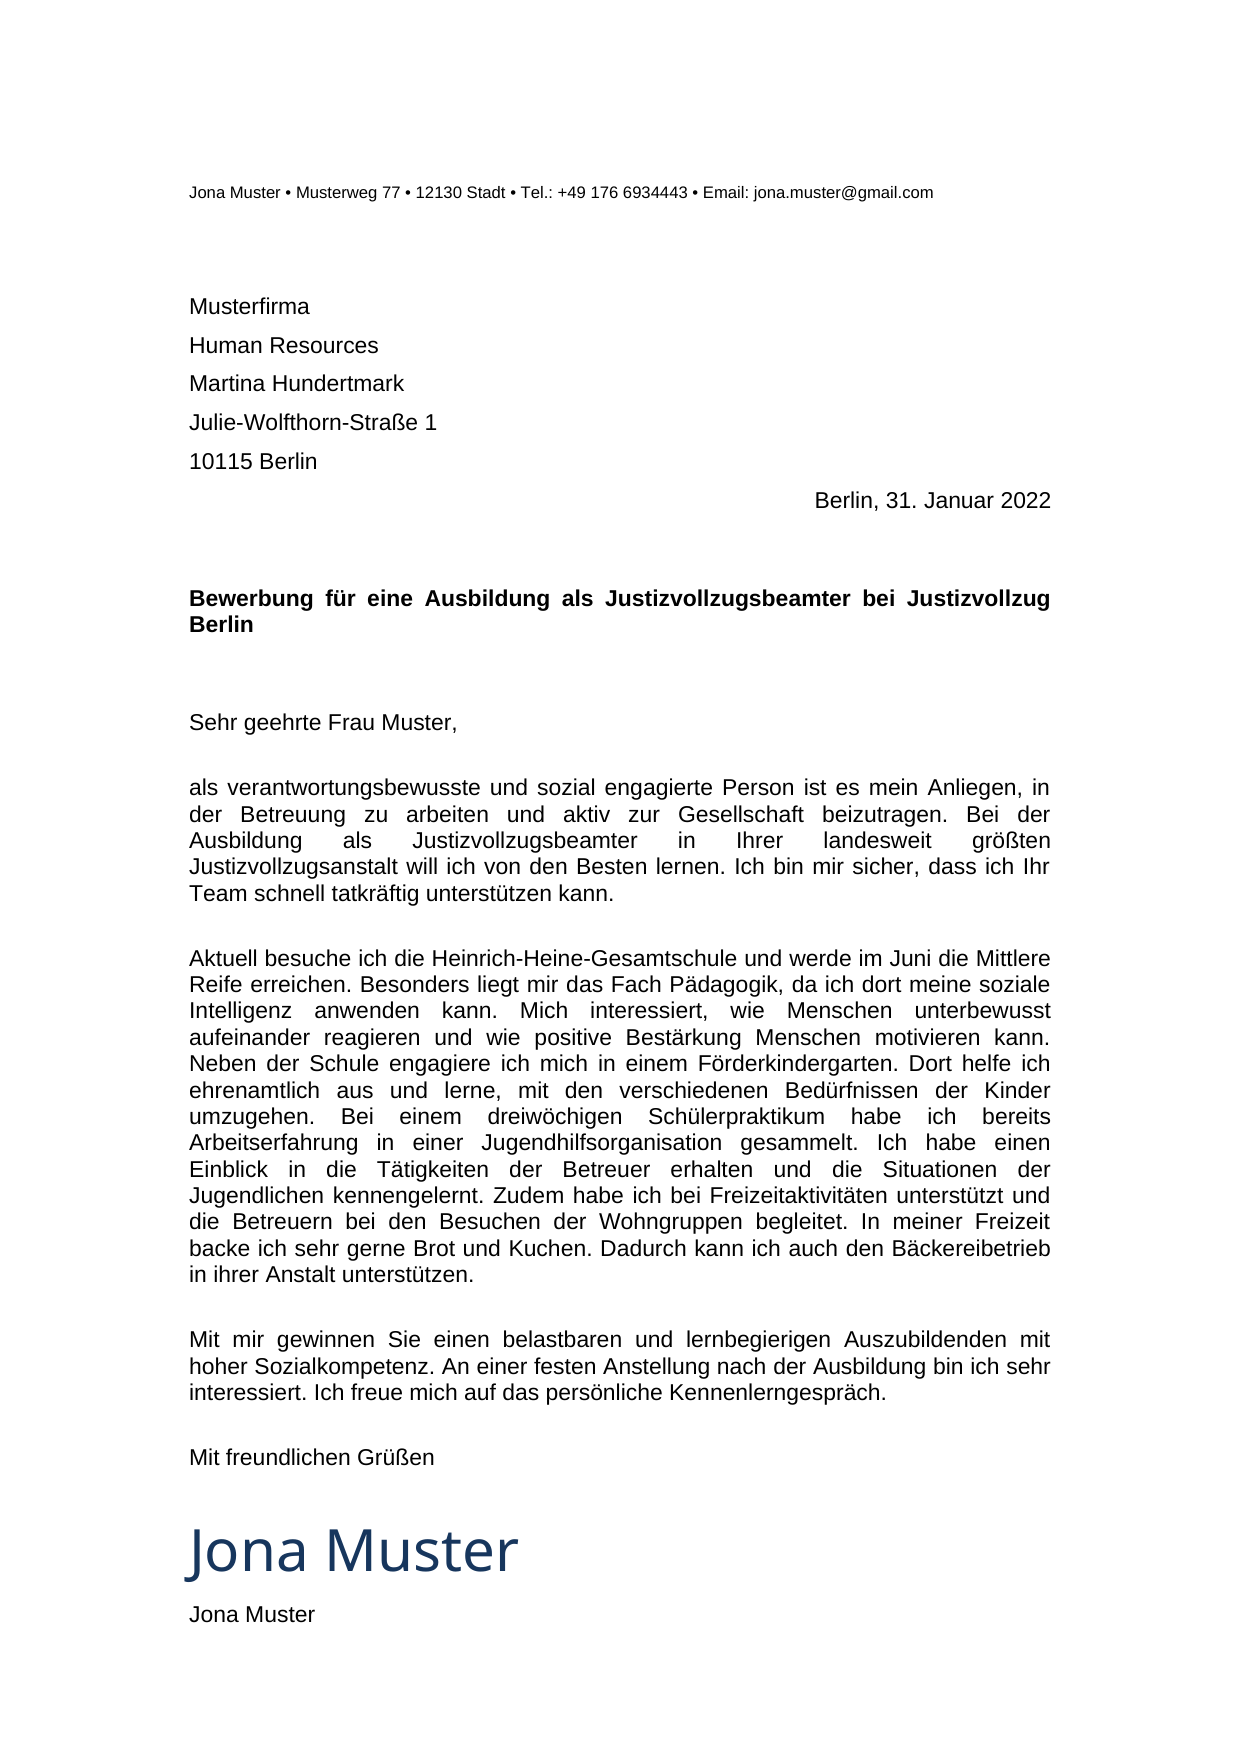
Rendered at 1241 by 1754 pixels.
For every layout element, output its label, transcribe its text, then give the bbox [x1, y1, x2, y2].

text Berlin, 31. Januar 2022 [189, 487, 1051, 513]
text Aktuell besuche ich die Heinrich-Heine-Gesamtschule und werde im Juni die Mittlere Reife erreichen. Besonders liegt mir das Fach Pädagogik, da ich dort meine soziale Intelligenz anwenden kann. Mich interessiert, wie Menschen unterbewusst aufeinander reagieren und wie positive Bestärkung Menschen motivieren kann. Neben der Schule engagiere ich mich in einem Förderkindergarten. Dort helfe ich ehrenamtlich aus und lerne, mit den verschiedenen Bedürfnissen der Kinder umzugehen. Bei einem dreiwöchigen Schülerpraktikum habe ich bereits Arbeitserfahrung in einer Jugendhilfsorganisation gesammelt. Ich habe einen Einblick in die Tätigkeiten der Betreuer erhalten und die Situationen der Jugendlichen kennengelernt. Zudem habe ich bei Freizeitaktivitäten unterstützt und die Betreuern bei den Besuchen der Wohngruppen begleitet. In meiner Freizeit backe ich sehr gerne Brot und Kuchen. Dadurch kann ich auch den Bäckereibetrieb in ihrer Anstalt unterstützen. [189, 945, 1051, 1287]
text Human Resources [189, 332, 1051, 358]
text Sehr geehrte Frau Muster, [189, 709, 1051, 735]
text Jona Muster • Musterweg 77 • 12130 Stadt • Tel.: +49 176 6934443 • Email: jona.muster@gmail.com [189, 183, 1051, 202]
text Mit freundlichen Grüßen [189, 1444, 1051, 1471]
text Julie-Wolfthorn-Straße 1 [189, 409, 1051, 436]
text Martina Hundertmark [189, 370, 1051, 397]
text Bewerbung für eine Ausbildung als Justizvollzugsbeamter bei Justizvollzug Berlin [189, 585, 1051, 637]
text Jona Muster [189, 1601, 1051, 1627]
text als verantwortungsbewusste und sozial engagierte Person ist es mein Anliegen, in der Betreuung zu arbeiten und aktiv zur Gesellschaft beizutragen. Bei der Ausbildung als Justizvollzugsbeamter in Ihrer landesweit größten Justizvollzugsanstalt will ich von den Besten lernen. Ich bin mir sicher, dass ich Ihr Team schnell tatkräftig unterstützen kann. [189, 774, 1051, 906]
text 10115 Berlin [189, 448, 1051, 474]
text Musterfirma [189, 293, 1051, 319]
text Jona Muster [189, 1509, 1051, 1589]
text Mit mir gewinnen Sie einen belastbaren und lernbegierigen Auszubildenden mit hoher Sozialkompetenz. An einer festen Anstellung nach der Ausbildung bin ich sehr interessiert. Ich freue mich auf das persönliche Kennenlerngespräch. [189, 1326, 1051, 1405]
